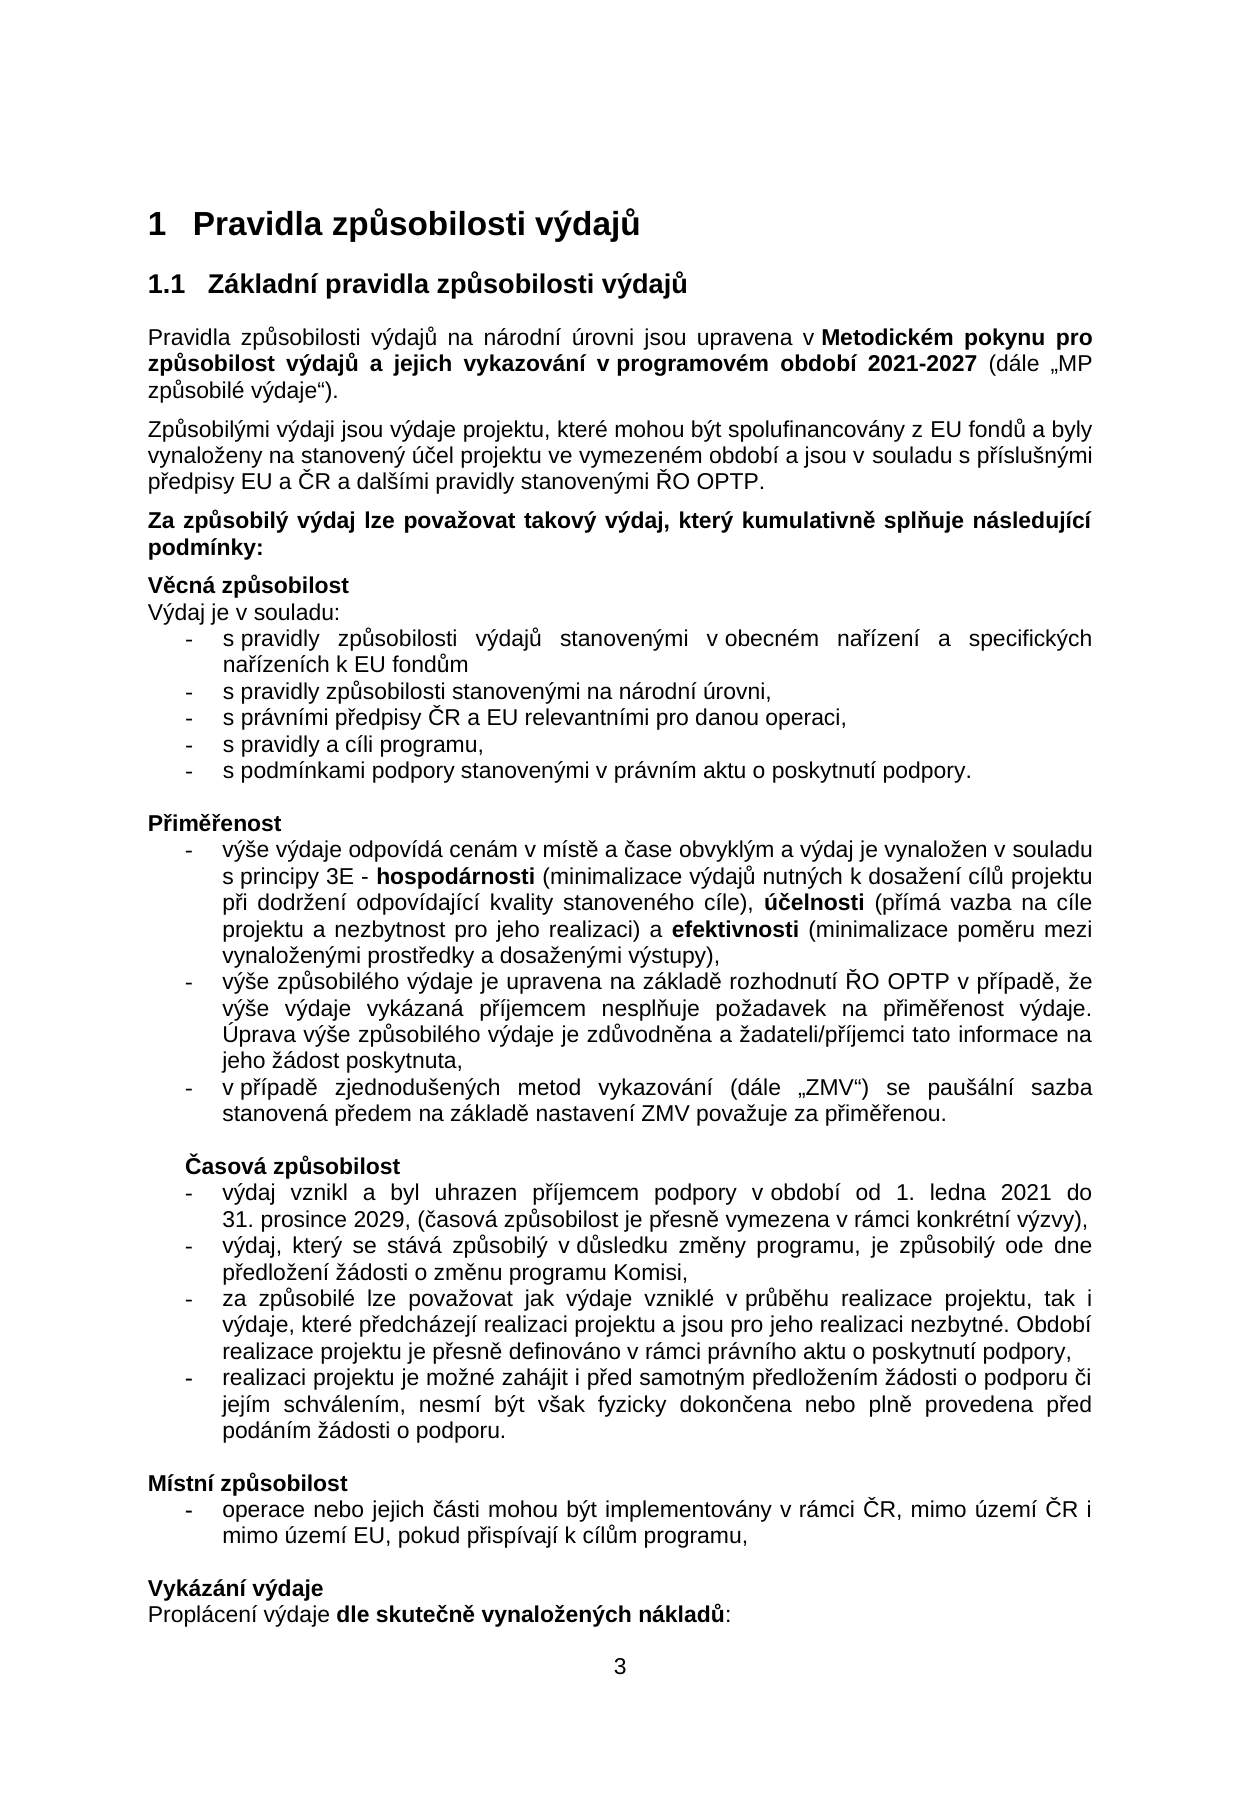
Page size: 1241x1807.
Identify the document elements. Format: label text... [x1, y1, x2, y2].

subtitle Pravidla způsobilosti výdajů [148, 204, 1092, 243]
text Pravidla způsobilosti výdajů na národní úrovni jsou upravena v Metodickém pokynu pro způsobilost výdajů a jejich vykazování v programovém období 2021-2027 (dále „MP způsobilé výdaje“). [148, 324, 1092, 403]
text Za způsobilý výdaj lze považovat takový výdaj, který kumulativně splňuje následující podmínky: [148, 507, 1092, 560]
list výše výdaje odpovídá cenám v místě a čase obvyklým a výdaj je vynaložen v souladu s principy 3E - hospodárnosti (minimalizace výdajů nutných k dosažení cílů projektu při dodržení odpovídající kvality stanoveného cíle), účelnosti (přímá vazba na cíle projektu a nezbytnost pro jeho realizaci) a efektivnosti (minimalizace poměru mezi vynaloženými prostředky a dosaženými výstupy), [185, 836, 1092, 968]
list výdaj vznikl a byl uhrazen příjemcem podpory v období od 1. ledna 2021 do 31. prosince 2029, (časová způsobilost je přesně vymezena v rámci konkrétní výzvy), [185, 1179, 1092, 1232]
text Přiměřenost [148, 810, 1092, 836]
list výše způsobilého výdaje je upravena na základě rozhodnutí ŘO OPTP v případě, že výše výdaje vykázaná příjemcem nesplňuje požadavek na přiměřenost výdaje. Úprava výše způsobilého výdaje je zdůvodněna a žadateli/příjemci tato informace na jeho žádost poskytnuta, [185, 968, 1092, 1074]
list s pravidly a cíli programu, [185, 731, 1092, 757]
list s právními předpisy ČR a EU relevantními pro danou operaci, [185, 704, 1092, 731]
text Výdaj je v souladu: [148, 599, 1092, 625]
text Způsobilými výdaji jsou výdaje projektu, které mohou být spolufinancovány z EU fondů a byly vynaloženy na stanovený účel projektu ve vymezeném období a jsou v souladu s příslušnými předpisy EU a ČR a dalšími pravidly stanovenými ŘO OPTP. [148, 416, 1092, 494]
list realizaci projektu je možné zahájit i před samotným předložením žádosti o podporu či jejím schválením, nesmí být však fyzicky dokončena nebo plně provedena před podáním žádosti o podporu. [185, 1364, 1092, 1443]
list s pravidly způsobilosti stanovenými na národní úrovni, [185, 678, 1092, 704]
text Proplácení výdaje dle skutečně vynaložených nákladů: [148, 1601, 1092, 1628]
subtitle Základní pravidla způsobilosti výdajů [148, 268, 1092, 299]
text Místní způsobilost [148, 1469, 1092, 1496]
list výdaj, který se stává způsobilý v důsledku změny programu, je způsobilý ode dne předložení žádosti o změnu programu Komisi, [185, 1232, 1092, 1285]
list za způsobilé lze považovat jak výdaje vzniklé v průběhu realizace projektu, tak i výdaje, které předcházejí realizaci projektu a jsou pro jeho realizaci nezbytné. Období realizace projektu je přesně definováno v rámci právního aktu o poskytnutí podpory, [185, 1285, 1092, 1364]
list s podmínkami podpory stanovenými v právním aktu o poskytnutí podpory. [185, 757, 1092, 784]
text Časová způsobilost [185, 1153, 1092, 1179]
list operace nebo jejich části mohou být implementovány v rámci ČR, mimo území ČR i mimo území EU, pokud přispívají k cílům programu, [185, 1496, 1092, 1549]
list s pravidly způsobilosti výdajů stanovenými v obecném nařízení a specifických nařízeních k EU fondům [185, 625, 1092, 678]
text Věcná způsobilost [148, 572, 1092, 599]
list v případě zjednodušených metod vykazování (dále „ZMV“) se paušální sazba stanovená předem na základě nastavení ZMV považuje za přiměřenou. [185, 1074, 1092, 1127]
text Vykázání výdaje [148, 1575, 1092, 1601]
